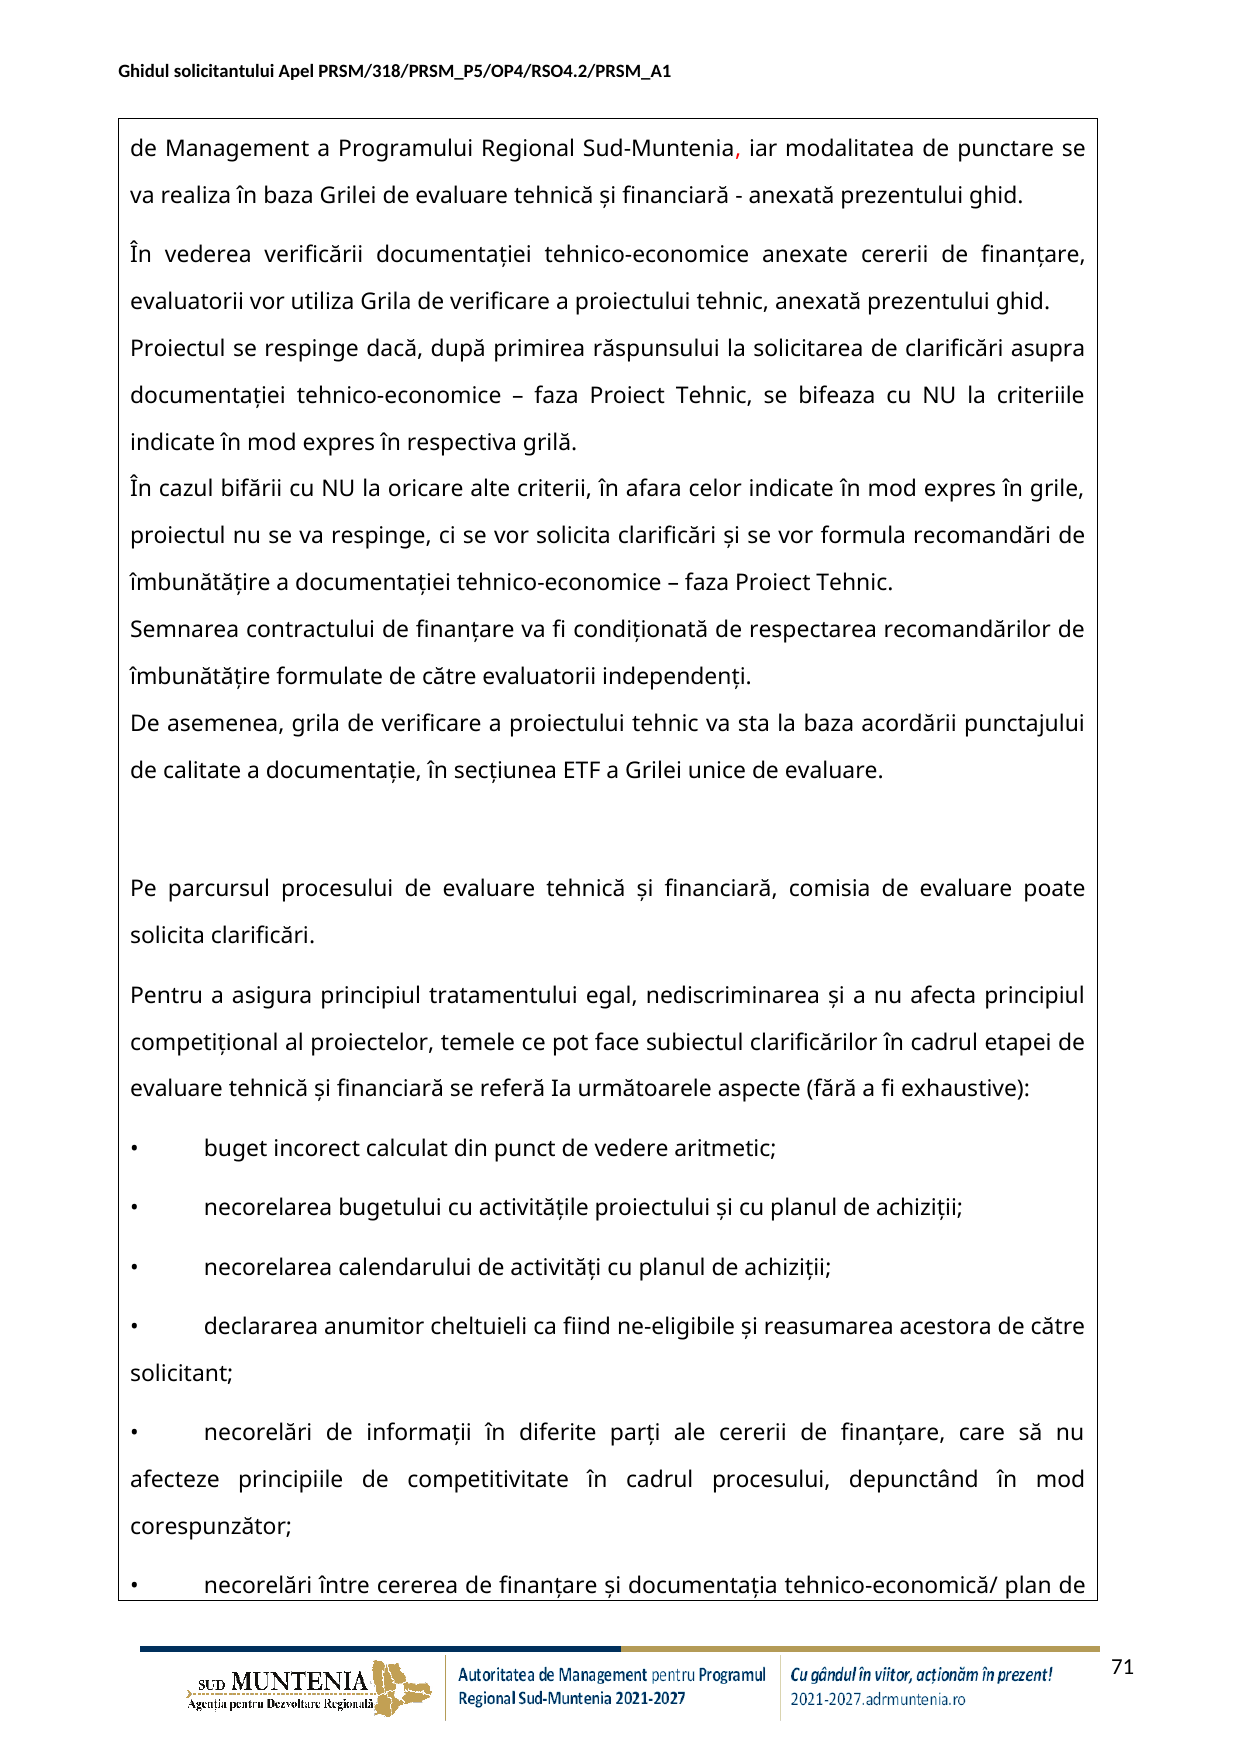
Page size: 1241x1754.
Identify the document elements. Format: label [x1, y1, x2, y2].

table_header [119, 119, 1097, 1600]
picture [140, 1646, 1100, 1721]
